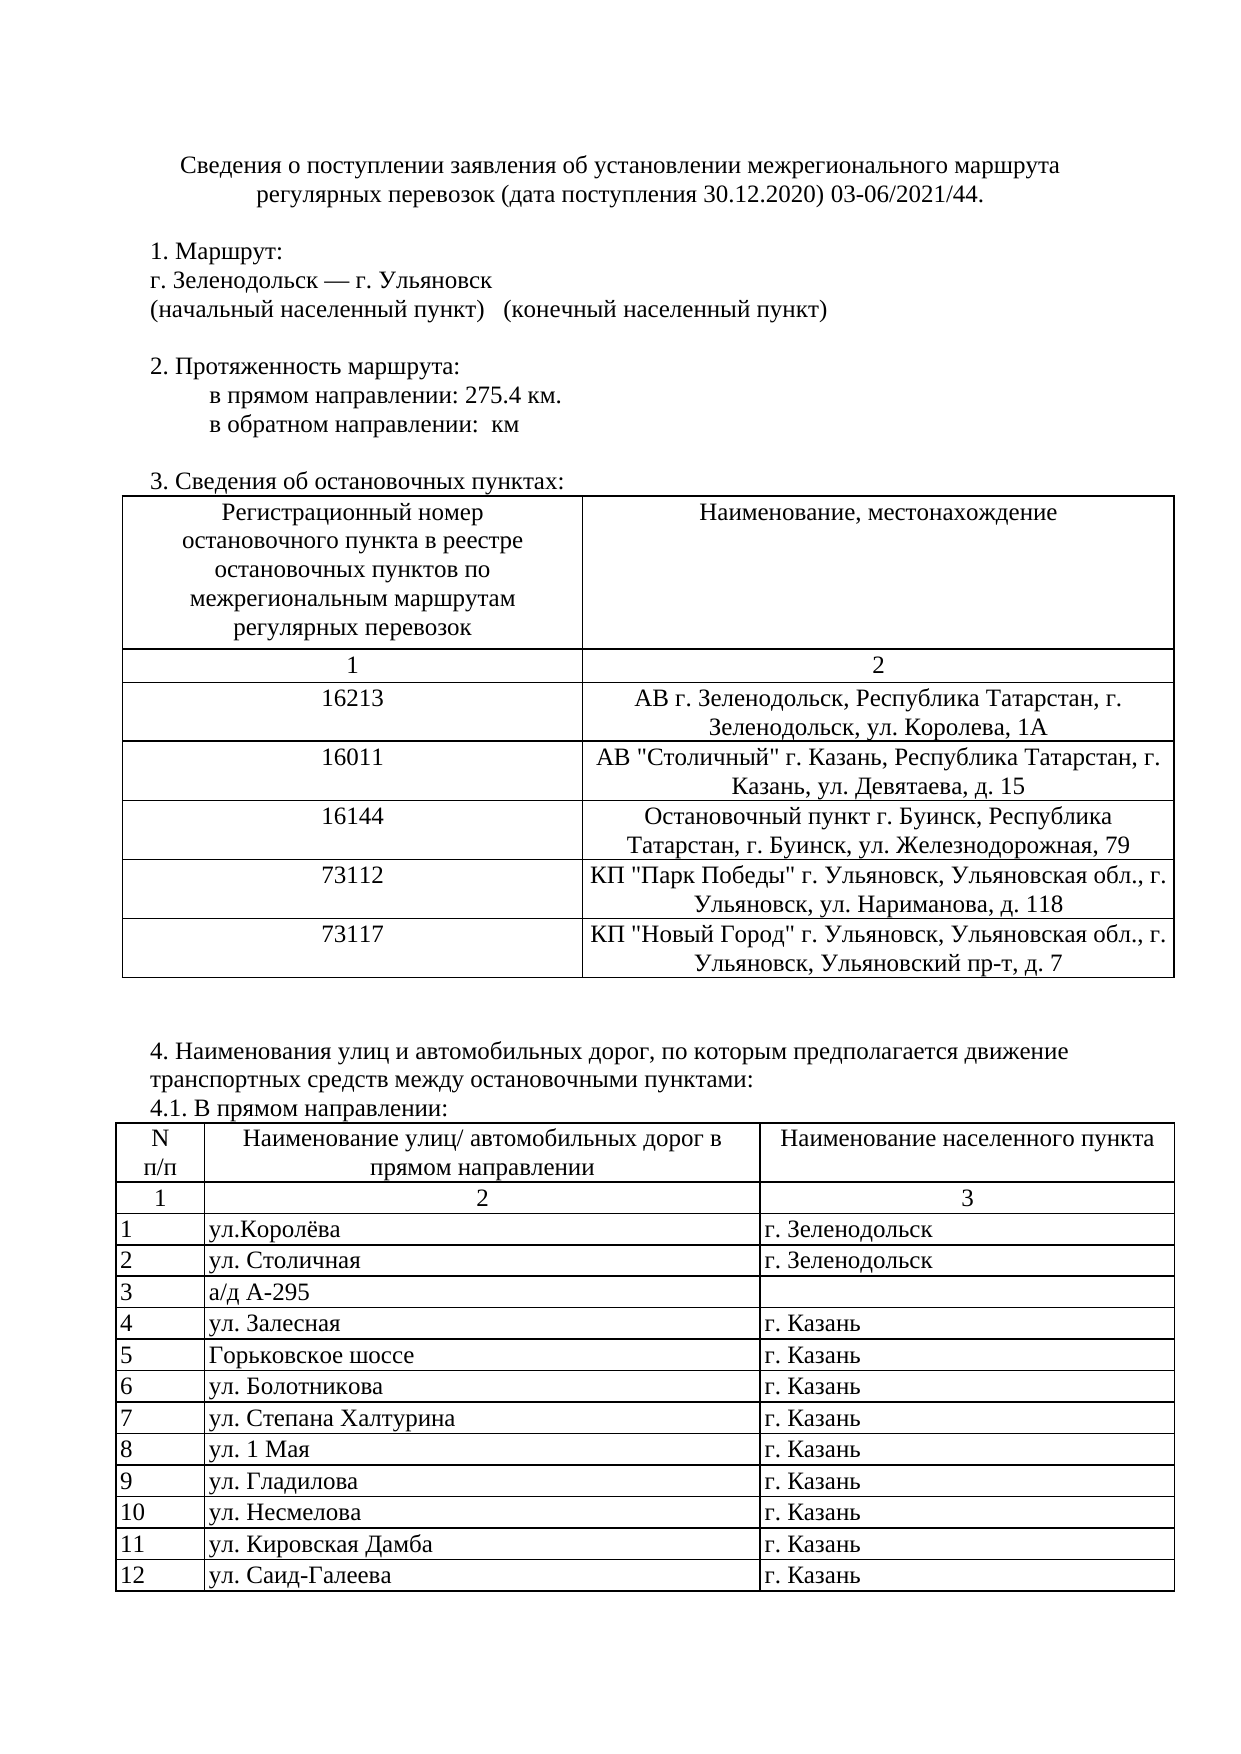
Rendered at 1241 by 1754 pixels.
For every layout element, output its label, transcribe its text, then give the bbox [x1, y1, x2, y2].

table_cell г. Казань [761, 1529, 1174, 1558]
table_header Наименование населенного пункта [761, 1124, 1174, 1181]
table_cell 12 [117, 1560, 204, 1590]
table_cell 16213 [123, 683, 582, 740]
table_header N п/п [117, 1124, 204, 1181]
table_cell 1 [117, 1183, 204, 1212]
text 3. Сведения об остановочных пунктах: [150, 466, 1090, 495]
table_cell г. Казань [761, 1466, 1174, 1496]
table_header Наименование, местонахождение [583, 497, 1173, 648]
table_cell ул. Столичная [205, 1246, 759, 1275]
table_cell ул.Королёва [205, 1214, 759, 1244]
table_cell 9 [117, 1466, 204, 1496]
table_cell 2 [583, 650, 1173, 681]
table_cell 1 [123, 650, 582, 681]
table_cell Остановочный пункт г. Буинск, Республика Татарстан, г. Буинск, ул. Железнодорожная, 79 [583, 801, 1173, 858]
table_cell ул. Болотникова [205, 1371, 759, 1401]
table_cell 1 [117, 1214, 204, 1244]
table_cell 6 [117, 1371, 204, 1401]
table_cell 4 [117, 1308, 204, 1338]
table_cell АВ г. Зеленодольск, Республика Татарстан, г. Зеленодольск, ул. Королева, 1А [583, 683, 1173, 740]
table_cell 5 [117, 1340, 204, 1370]
table_cell Горьковское шоссе [205, 1340, 759, 1370]
table_cell 3 [761, 1183, 1174, 1212]
table_cell а/д А-295 [205, 1277, 759, 1307]
table_cell 73117 [123, 919, 582, 977]
table_cell 3 [117, 1277, 204, 1307]
table_cell ул. 1 Мая [205, 1434, 759, 1464]
table_cell КП "Парк Победы" г. Ульяновск, Ульяновская обл., г. Ульяновск, ул. Нариманова, д. 118 [583, 860, 1173, 918]
table_cell 16144 [123, 801, 582, 858]
text 4. Наименования улиц и автомобильных дорог, по которым предполагается движение транспортных средств между остановочными пунктами: [150, 1036, 1090, 1093]
text Сведения о поступлении заявления об установлении межрегионального маршрута регулярных перевозок (дата поступления 30.12.2020) 03-06/2021/44. [150, 150, 1090, 207]
table_cell 8 [117, 1434, 204, 1464]
table_cell 10 [117, 1497, 204, 1527]
table_cell г. Казань [761, 1371, 1174, 1401]
table_cell ул. Саид-Галеева [205, 1560, 759, 1590]
text (начальный населенный пункт) (конечный населенный пункт) [150, 294, 1090, 322]
text 1. Маршрут: [150, 236, 1090, 265]
table_cell г. Казань [761, 1560, 1174, 1590]
table_header Регистрационный номер остановочного пункта в реестре остановочных пунктов по межрегиональным маршрутам регулярных перевозок [123, 497, 582, 648]
table_cell г. Зеленодольск [761, 1214, 1174, 1244]
table_cell г. Казань [761, 1497, 1174, 1527]
table_cell г. Зеленодольск [761, 1246, 1174, 1275]
table_cell г. Казань [761, 1403, 1174, 1433]
text 4.1. В прямом направлении: [150, 1093, 1090, 1122]
table_cell [761, 1277, 1174, 1307]
table_header Наименование улиц/ автомобильных дорог в прямом направлении [205, 1124, 759, 1181]
table_cell ул. Несмелова [205, 1497, 759, 1527]
text в обратном направлении: км [150, 409, 1090, 437]
text г. Зеленодольск — г. Ульяновск [150, 265, 1090, 294]
table_cell 7 [117, 1403, 204, 1433]
table_cell КП "Новый Город" г. Ульяновск, Ульяновская обл., г. Ульяновск, Ульяновский пр-т, д. 7 [583, 919, 1173, 977]
table_cell АВ "Столичный" г. Казань, Республика Татарстан, г. Казань, ул. Девятаева, д. 15 [583, 742, 1173, 799]
table_cell ул. Залесная [205, 1308, 759, 1338]
table_cell 16011 [123, 742, 582, 799]
table_cell 2 [205, 1183, 759, 1212]
table_cell 73112 [123, 860, 582, 918]
table_cell ул. Кировская Дамба [205, 1529, 759, 1558]
table_cell г. Казань [761, 1434, 1174, 1464]
text в прямом направлении: 275.4 км. [150, 380, 1090, 409]
text 2. Протяженность маршрута: [150, 351, 1090, 380]
table_cell ул. Степана Халтурина [205, 1403, 759, 1433]
table_cell ул. Гладилова [205, 1466, 759, 1496]
table_cell 11 [117, 1529, 204, 1558]
table_cell г. Казань [761, 1340, 1174, 1370]
table_cell 2 [117, 1246, 204, 1275]
table_cell г. Казань [761, 1308, 1174, 1338]
